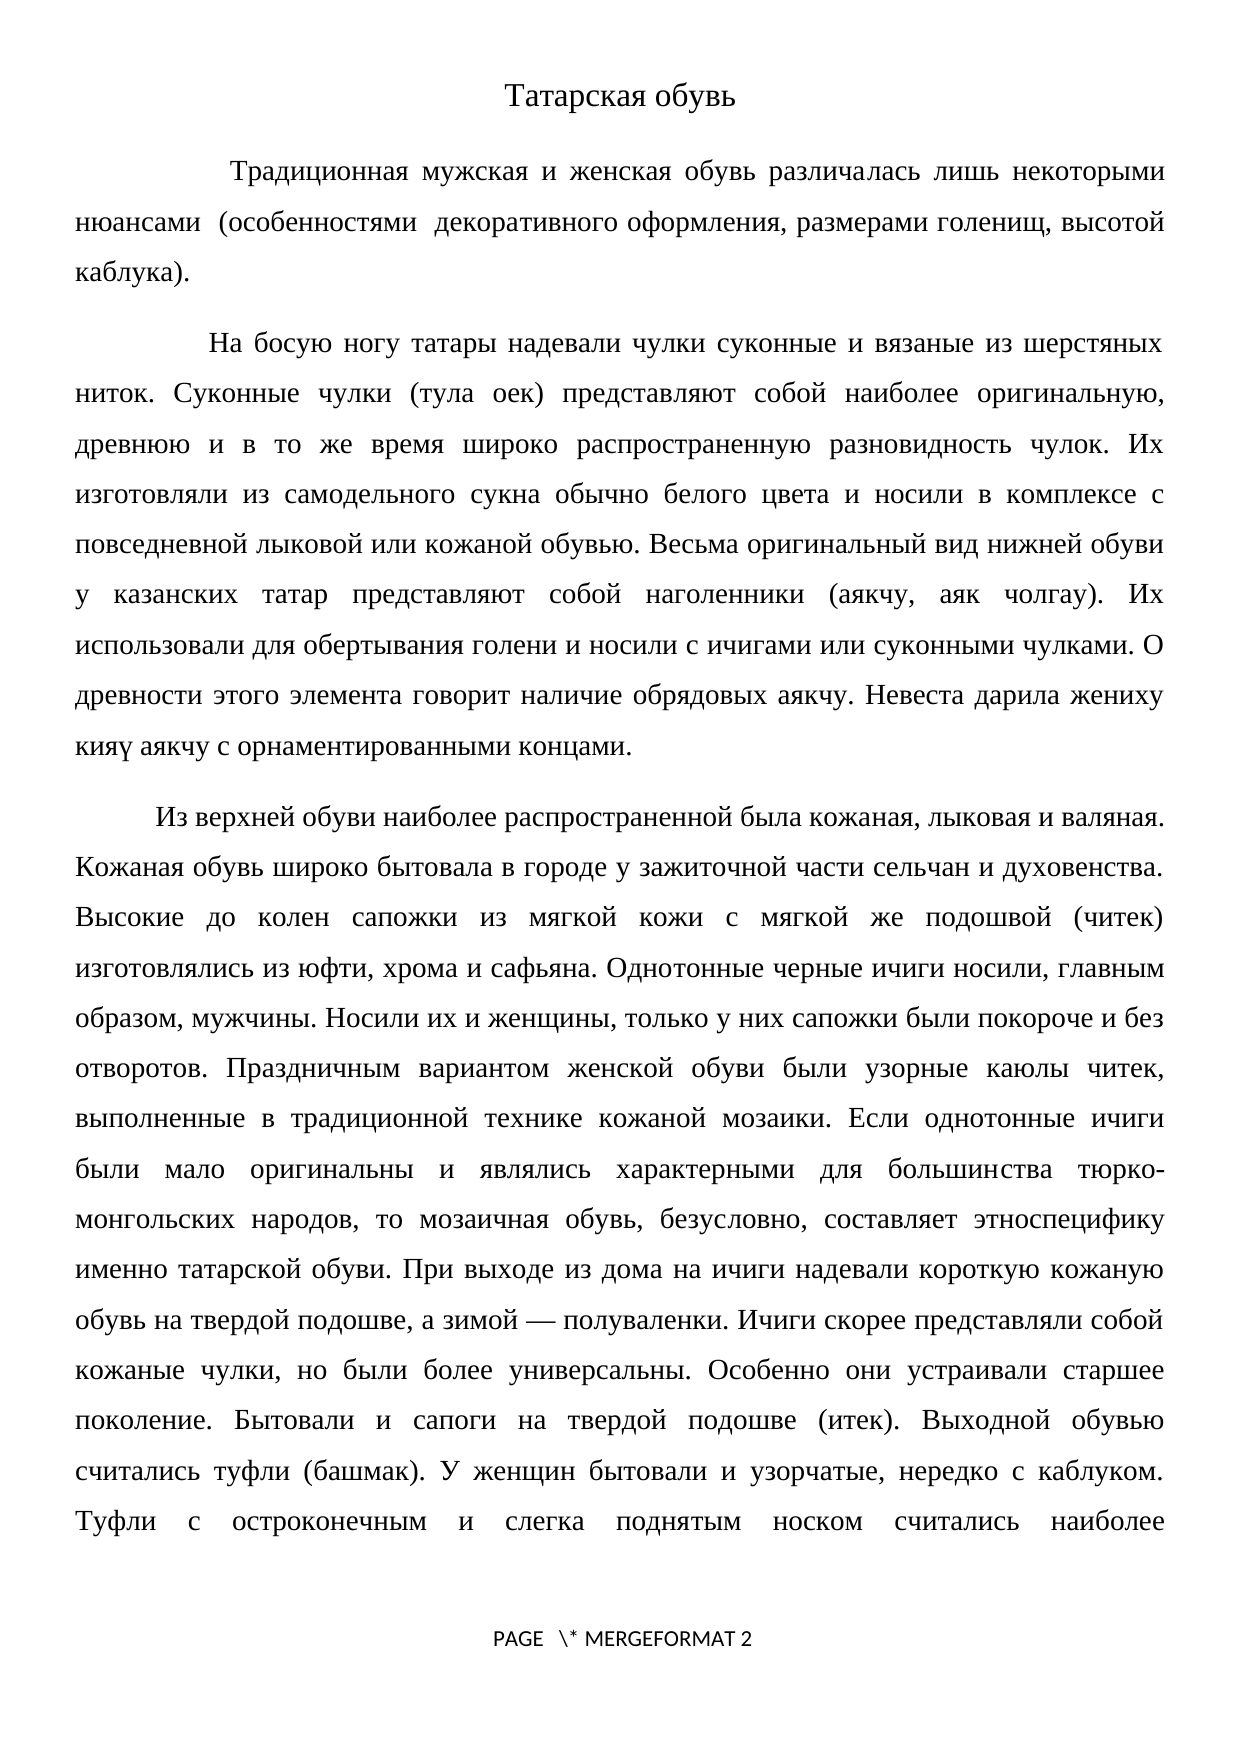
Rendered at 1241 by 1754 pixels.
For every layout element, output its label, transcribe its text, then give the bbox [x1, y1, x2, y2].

text На босую ногу татары надевали чулки суконные и вязаные из шерстяных ниток. Суконные чулки (тула оек) представляют собой наиболее оригинальную, древнюю и в то же время широко распространенную разновидность чулок. Их изготовляли из самодельного сукна обычно белого цвета и носили в комплексе с повседневной лыковой или кожаной обувью. Весьма оригинальный вид нижней обуви у казанских татар представляют собой наголенники (аякчу, аяк чолгау). Их использовали для обертывания голени и носили с ичигами или суконными чулками. О древности этого элемента говорит наличие обрядовых аякчу. Невеста дарила жениху кияү аякчу с орнаментированными концами. [75, 325, 1165, 761]
text Татарская обувь [75, 75, 1165, 113]
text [75, 799, 1165, 1537]
text Традиционная мужская и женская обувь различалась лишь некоторыми нюансами (особенностями декоративного оформления, размерами голенищ, высотой каблука). [75, 153, 1165, 287]
